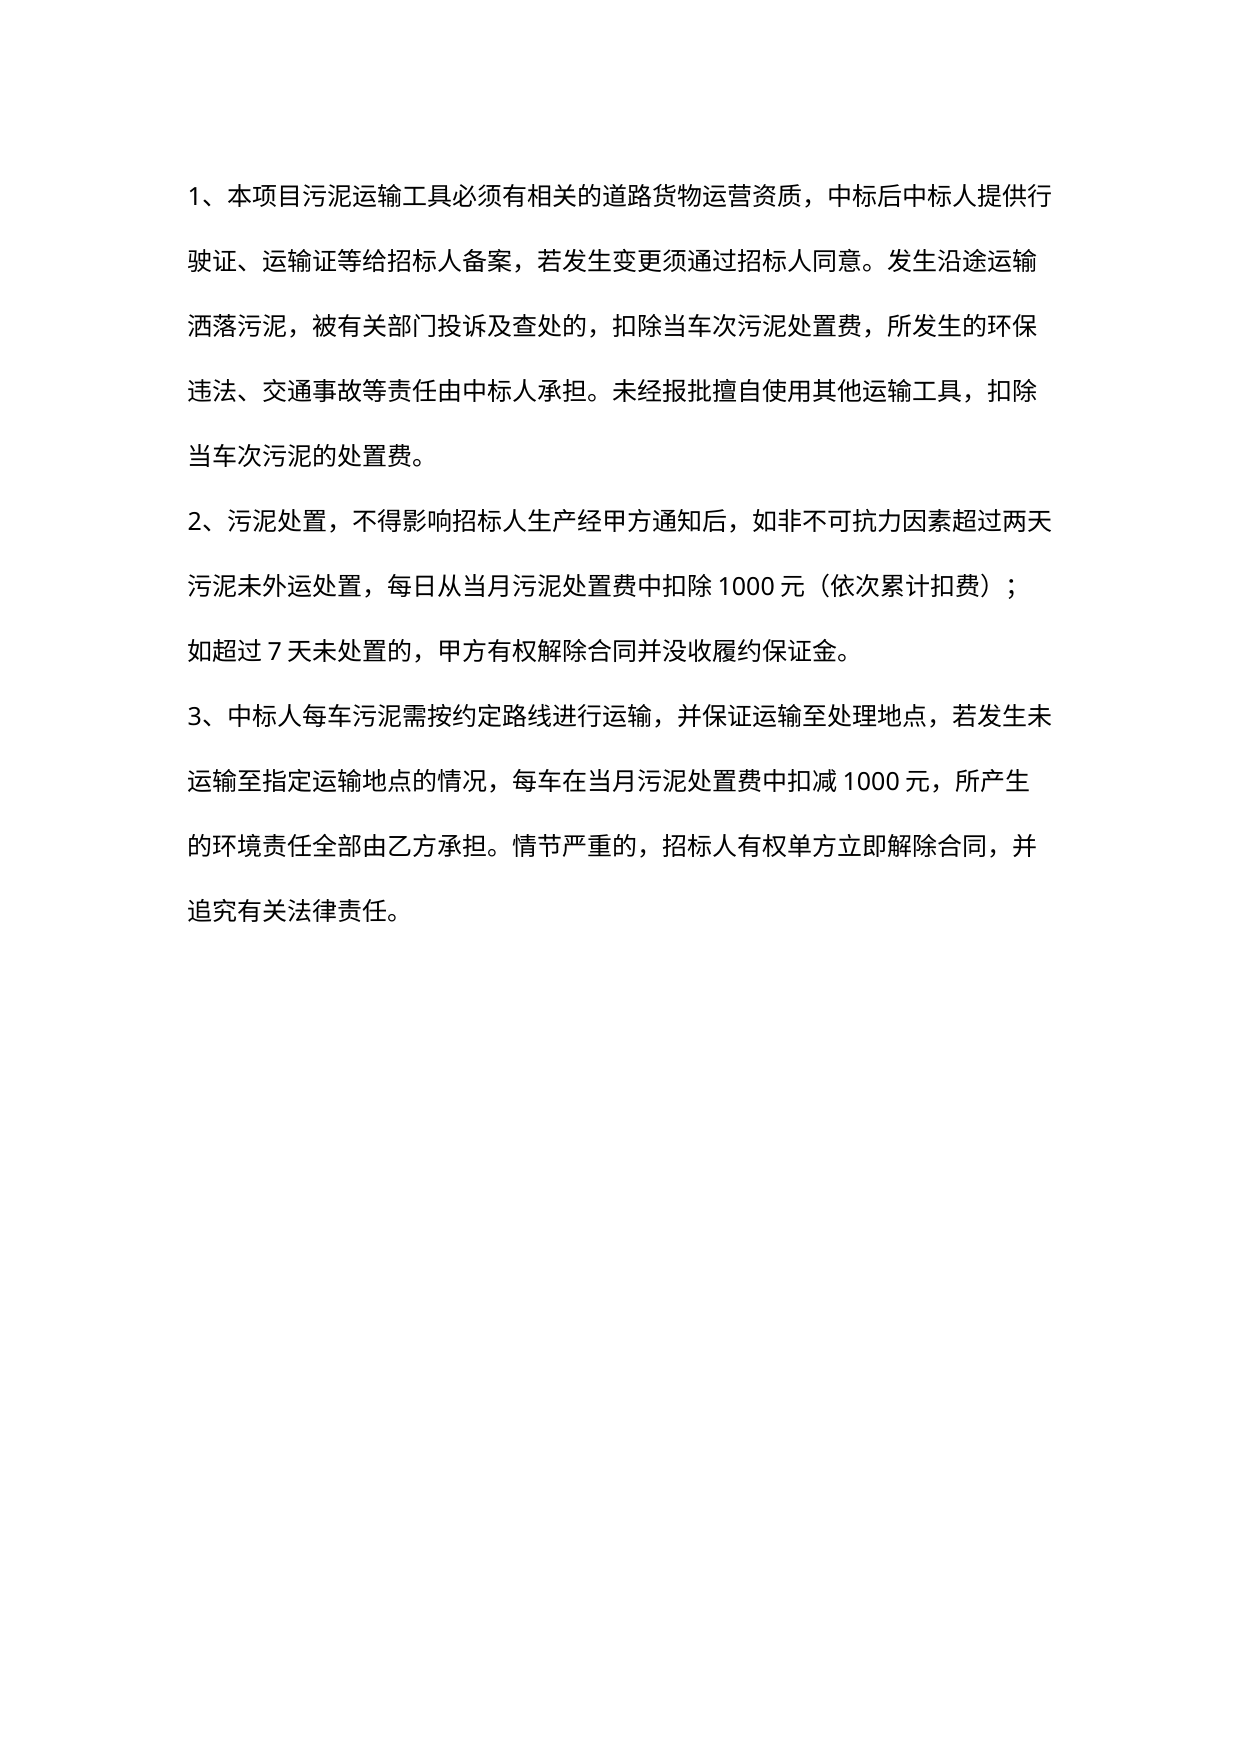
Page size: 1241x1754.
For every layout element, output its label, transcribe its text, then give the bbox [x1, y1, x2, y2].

text 3、中标人每车污泥需按约定路线进行运输，并保证运输至处理地点，若发生未运输至指定运输地点的情况，每车在当月污泥处置费中扣减1000元，所产生的环境责任全部由乙方承担。情节严重的，招标人有权单方立即解除合同，并追究有关法律责任。 [187, 682, 1053, 942]
text 2、污泥处置，不得影响招标人生产经甲方通知后，如非不可抗力因素超过两天污泥未外运处置，每日从当月污泥处置费中扣除1000元（依次累计扣费）；如超过7天未处置的，甲方有权解除合同并没收履约保证金。 [187, 487, 1053, 682]
text 1、本项目污泥运输工具必须有相关的道路货物运营资质，中标后中标人提供行驶证、运输证等给招标人备案，若发生变更须通过招标人同意。发生沿途运输洒落污泥，被有关部门投诉及查处的，扣除当车次污泥处置费，所发生的环保违法、交通事故等责任由中标人承担。未经报批擅自使用其他运输工具，扣除当车次污泥的处置费。 [187, 162, 1053, 487]
